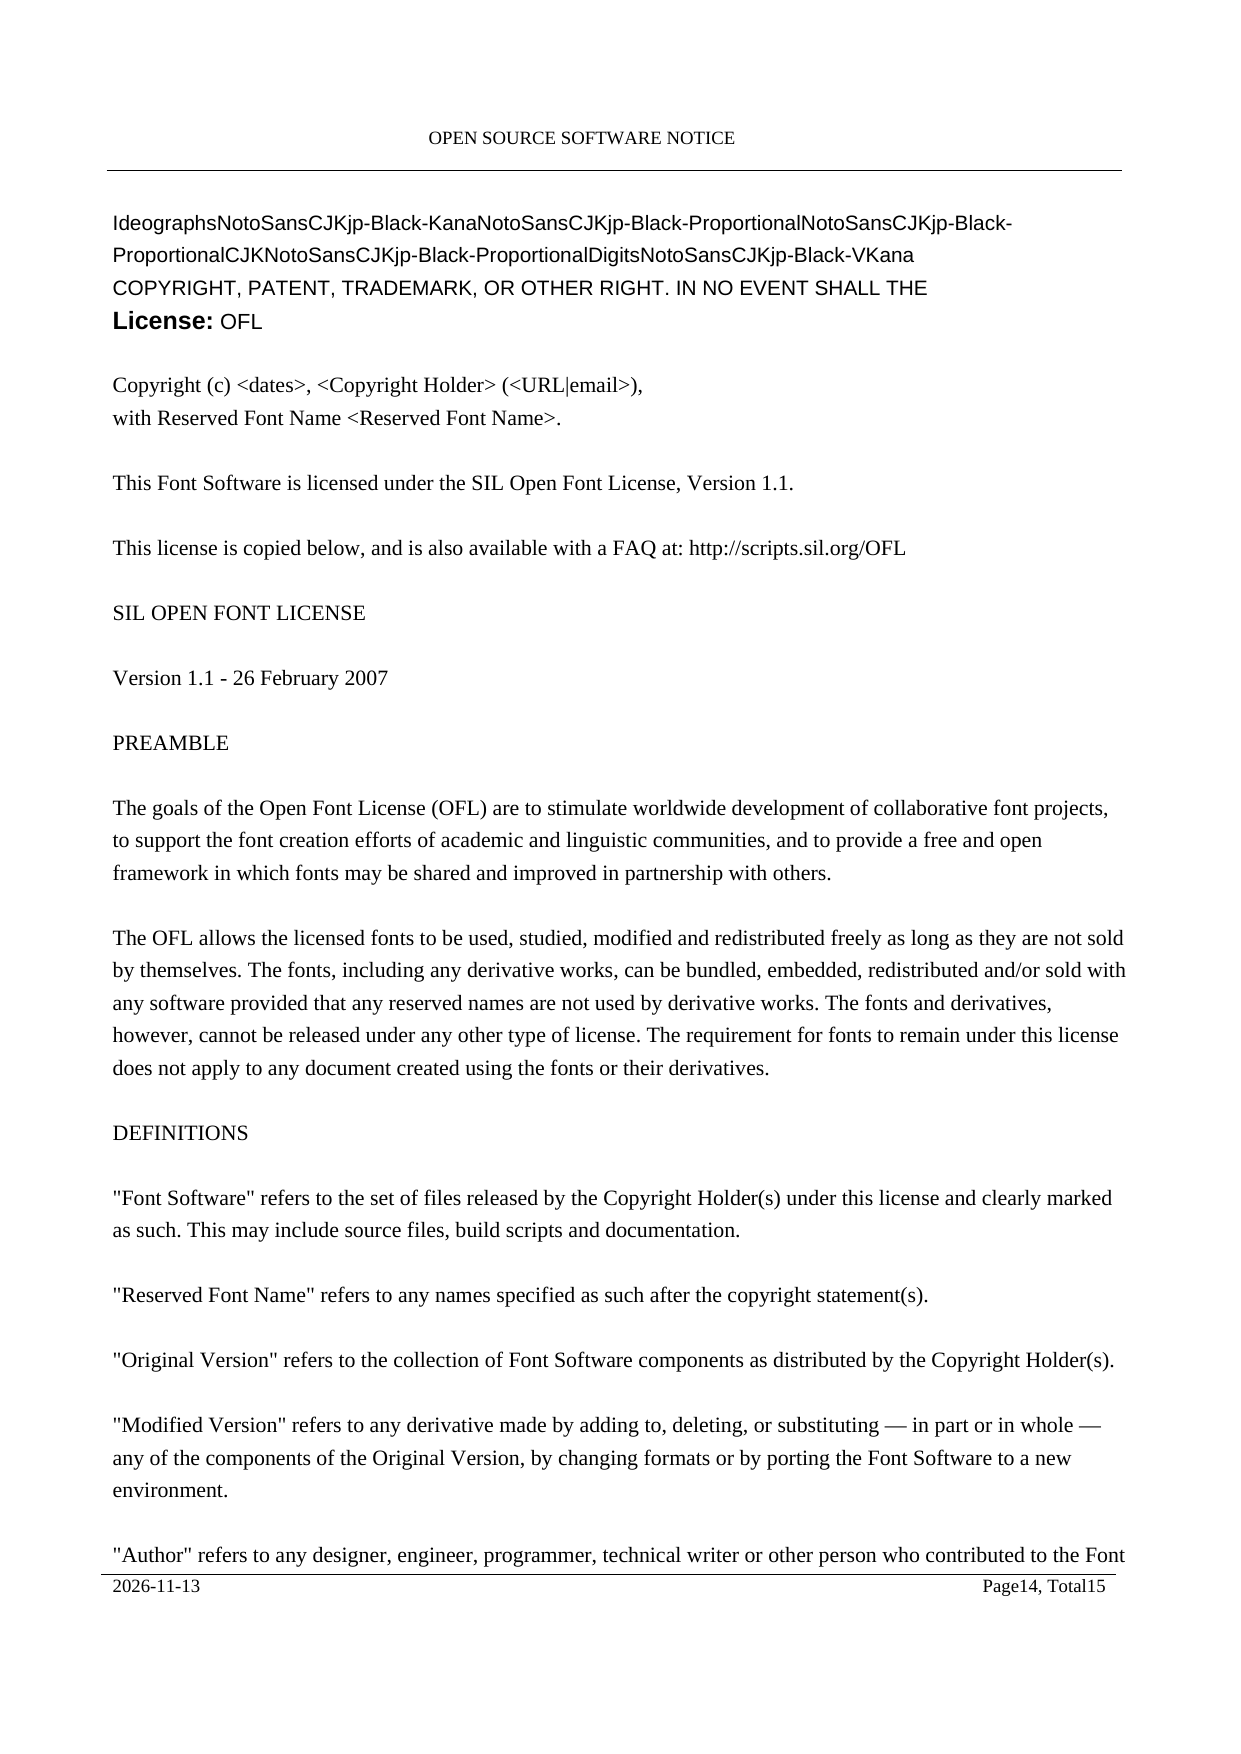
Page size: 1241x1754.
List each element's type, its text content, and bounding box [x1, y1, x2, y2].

text COPYRIGHT, PATENT, TRADEMARK, OR OTHER RIGHT. IN NO EVENT SHALL THE [112, 271, 1128, 304]
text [112, 206, 1128, 271]
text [112, 304, 1128, 1571]
